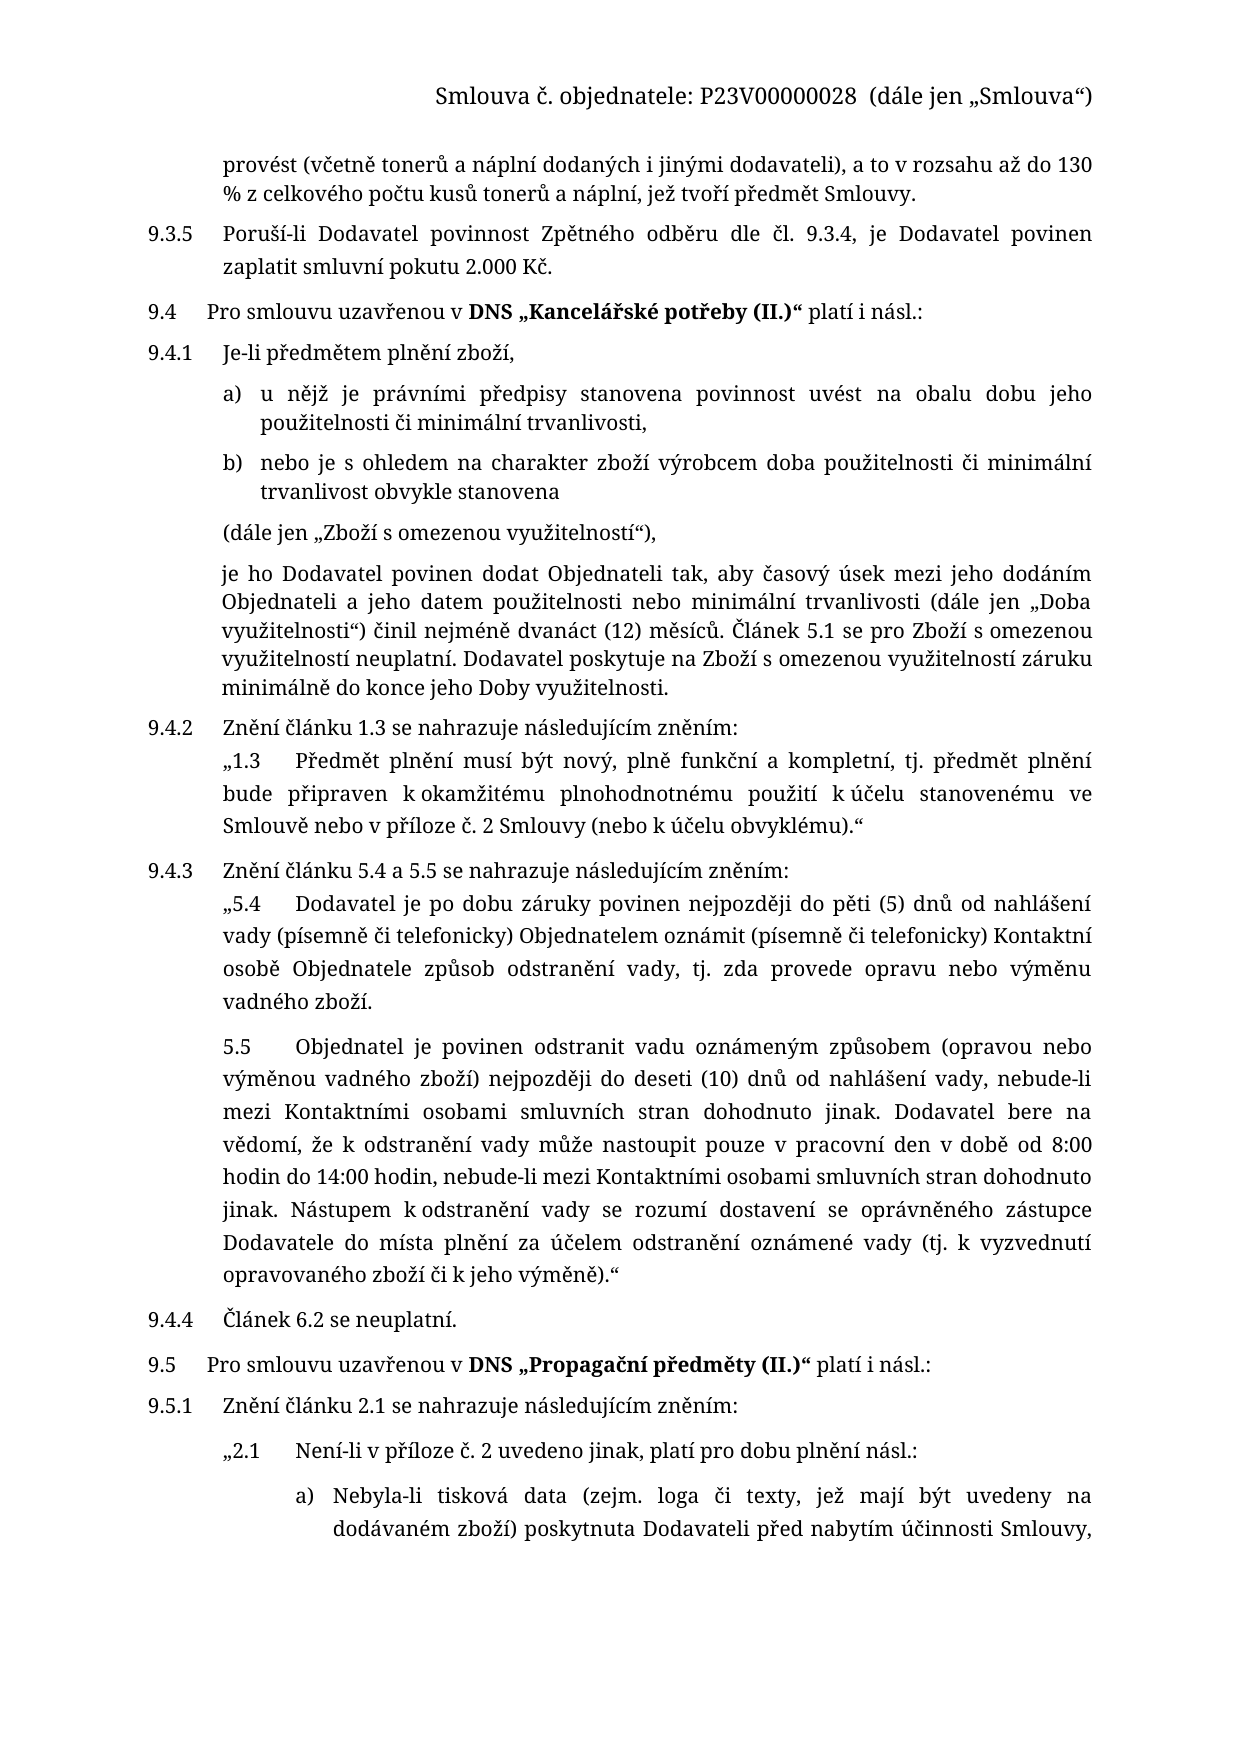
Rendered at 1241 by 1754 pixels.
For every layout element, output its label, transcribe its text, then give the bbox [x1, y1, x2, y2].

list Pro smlouvu uzavřenou v DNS „Propagační předměty (II.)“ platí i násl.: [148, 1350, 1093, 1379]
list Znění článku 1.3 se nahrazuje následujícím zněním: [148, 713, 1093, 742]
list 5.5 Objednatel je povinen odstranit vadu oznámeným způsobem (opravou nebo výměnou vadného zboží) nejpozději do deseti (10) dnů od nahlášení vady, nebude-li mezi Kontaktními osobami smluvních stran dohodnuto jinak. Dodavatel bere na vědomí, že k odstranění vady může nastoupit pouze v pracovní den v době od 8:00 hodin do 14:00 hodin, nebude-li mezi Kontaktními osobami smluvních stran dohodnuto jinak. Nástupem k odstranění vady se rozumí dostavení se oprávněného zástupce Dodavatele do místa plnění za účelem odstranění oznámené vady (tj. k vyzvednutí opravovaného zboží či k jeho výměně).“ [223, 1032, 1093, 1289]
list „5.4 Dodavatel je po dobu záruky povinen nejpozději do pěti (5) dnů od nahlášení vady (písemně či telefonicky) Objednatelem oznámit (písemně či telefonicky) Kontaktní osobě Objednatele způsob odstranění vady, tj. zda provede opravu nebo výměnu vadného zboží. [223, 889, 1093, 1015]
text je ho Dodavatel povinen dodat Objednateli tak, aby časový úsek mezi jeho dodáním Objednateli a jeho datem použitelnosti nebo minimální trvanlivosti (dále jen „Doba využitelnosti“) činil nejméně dvanáct (12) měsíců. Článek 5.1 se pro Zboží s omezenou využitelností neuplatní. Dodavatel poskytuje na Zboží s omezenou využitelností záruku minimálně do konce jeho Doby využitelnosti. [221, 559, 1093, 701]
list Je-li předmětem plnění zboží, [148, 338, 1093, 367]
list Poruší-li Dodavatel povinnost Zpětného odběru dle čl. 9.3.4, je Dodavatel povinen zaplatit smluvní pokutu 2.000 Kč. [148, 219, 1093, 281]
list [295, 1482, 1093, 1543]
list u nějž je právními předpisy stanovena povinnost uvést na obalu dobu jeho použitelnosti či minimální trvanlivosti, [223, 379, 1093, 436]
list nebo je s ohledem na charakter zboží výrobcem doba použitelnosti či minimální trvanlivost obvykle stanovena [223, 448, 1093, 505]
list „1.3 Předmět plnění musí být nový, plně funkční a kompletní, tj. předmět plnění bude připraven k okamžitému plnohodnotnému použití k účelu stanovenému ve Smlouvě nebo v příloze č. 2 Smlouvy (nebo k účelu obvyklému).“ [223, 746, 1093, 840]
list Pro smlouvu uzavřenou v DNS „Kancelářské potřeby (II.)“ platí i násl.: [148, 297, 1093, 326]
list „2.1 Není-li v příloze č. 2 uvedeno jinak, platí pro dobu plnění násl.: [223, 1436, 1093, 1465]
text (dále jen „Zboží s omezenou využitelností“), [223, 518, 1093, 546]
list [148, 150, 1093, 207]
list Znění článku 2.1 se nahrazuje následujícím zněním: [148, 1391, 1093, 1420]
list Znění článku 5.4 a 5.5 se nahrazuje následujícím zněním: [148, 856, 1093, 885]
list Článek 6.2 se neuplatní. [148, 1305, 1093, 1334]
